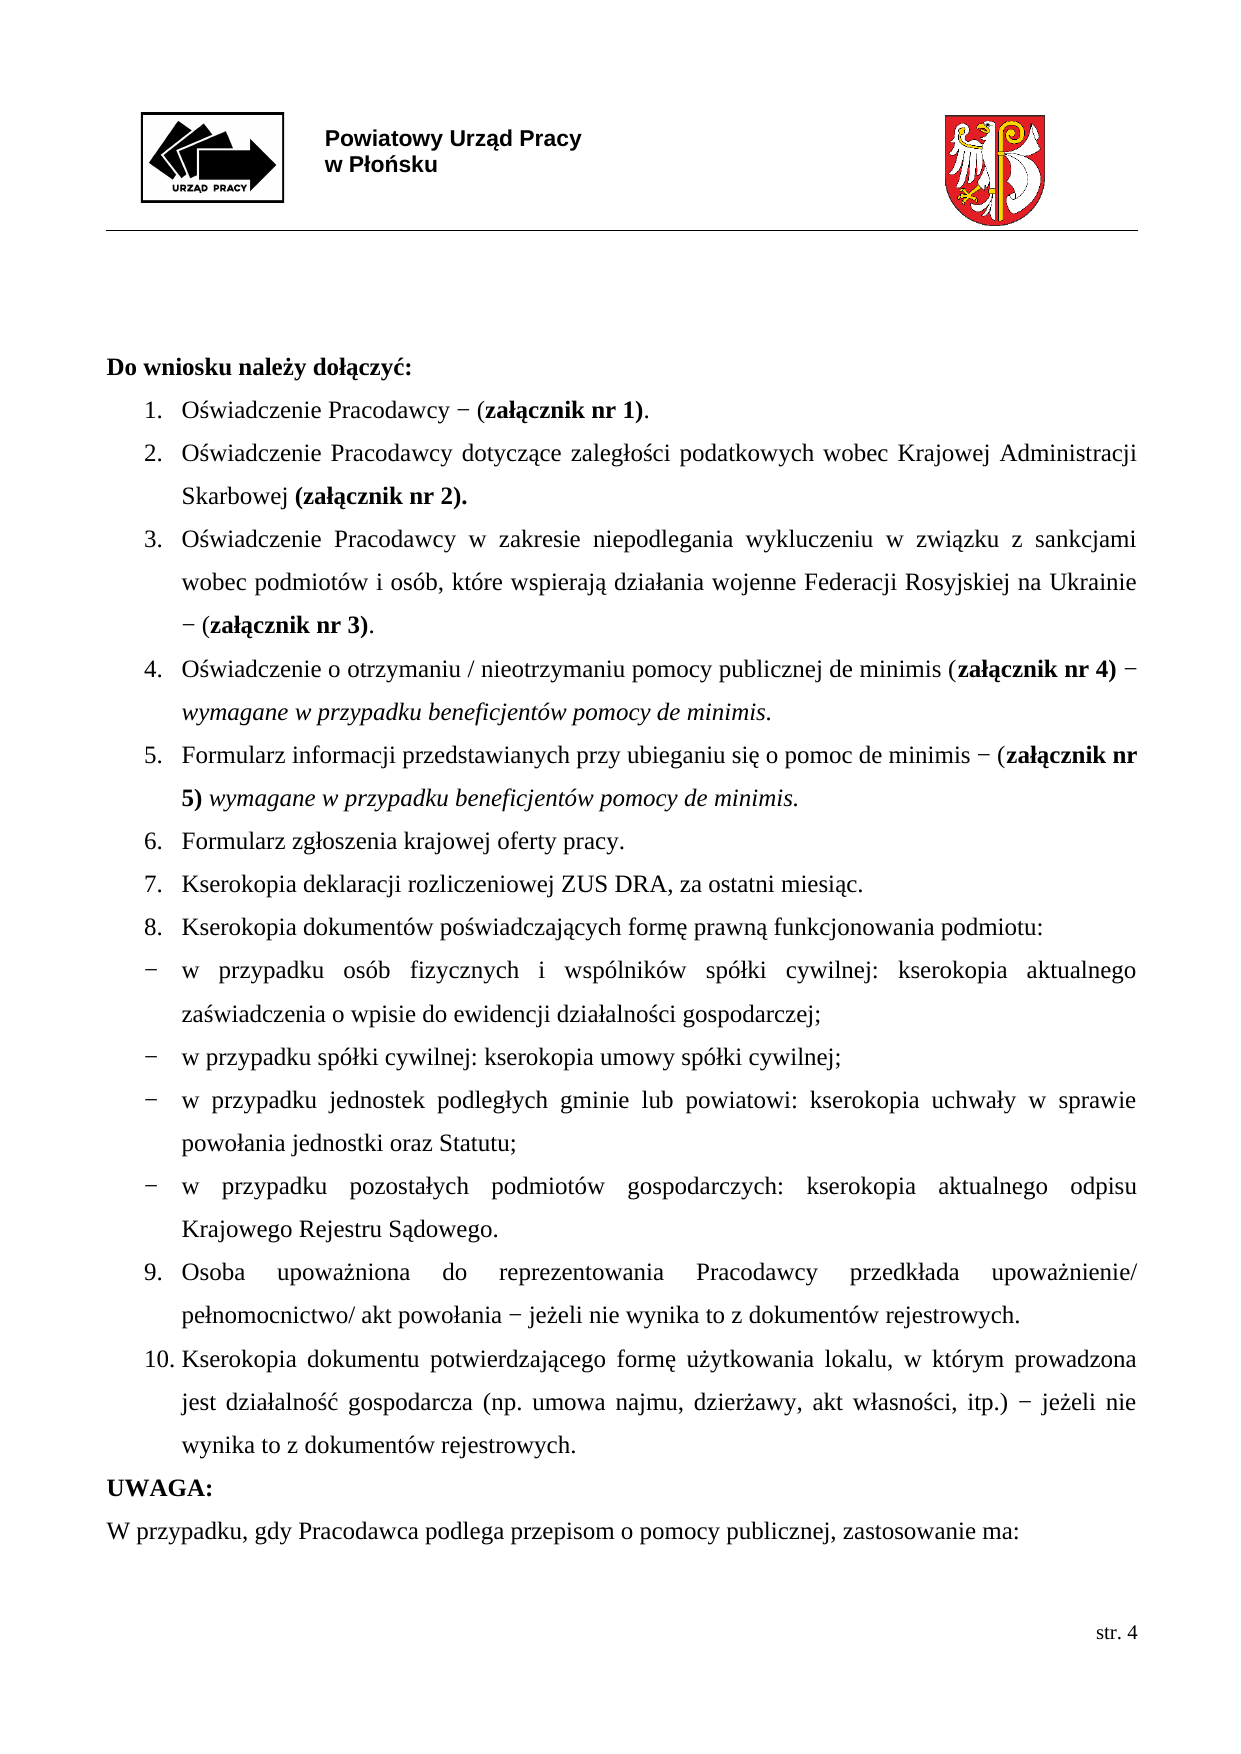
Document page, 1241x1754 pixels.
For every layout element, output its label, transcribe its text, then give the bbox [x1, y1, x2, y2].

text Do wniosku należy dołączyć: [106, 352, 1137, 381]
list Kserokopia dokumentu potwierdzającego formę użytkowania lokalu, w którym prowadzona jest działalność gospodarcza (np. umowa najmu, dzierżawy, akt własności, itp.) − jeżeli nie wynika to z dokumentów rejestrowych. [144, 1344, 1137, 1459]
picture [945, 115, 1045, 226]
list Kserokopia dokumentów poświadczających formę prawną funkcjonowania podmiotu: [144, 912, 1137, 941]
list w przypadku pozostałych podmiotów gospodarczych: kserokopia aktualnego odpisu Krajowego Rejestru Sądowego. [144, 1171, 1137, 1243]
list Oświadczenie Pracodawcy − (załącznik nr 1). [144, 395, 1137, 424]
picture [140, 112, 285, 203]
list Formularz zgłoszenia krajowej oferty pracy. [144, 826, 1137, 855]
list Formularz informacji przedstawianych przy ubieganiu się o pomoc de minimis − (załącznik nr 5) wymagane w przypadku beneficjentów pomocy de minimis. [144, 740, 1137, 812]
list w przypadku jednostek podległych gminie lub powiatowi: kserokopia uchwały w sprawie powołania jednostki oraz Statutu; [144, 1085, 1137, 1157]
list Oświadczenie Pracodawcy w zakresie niepodlegania wykluczeniu w związku z sankcjami wobec podmiotów i osób, które wspierają działania wojenne Federacji Rosyjskiej na Ukrainie − (załącznik nr 3). [144, 524, 1137, 639]
list Oświadczenie o otrzymaniu / nieotrzymaniu pomocy publicznej de minimis (załącznik nr 4) − wymagane w przypadku beneficjentów pomocy de minimis. [144, 654, 1137, 726]
list w przypadku osób fizycznych i wspólników spółki cywilnej: kserokopia aktualnego zaświadczenia o wpisie do ewidencji działalności gospodarczej; [144, 956, 1137, 1027]
text W przypadku, gdy Pracodawca podlega przepisom o pomocy publicznej, zastosowanie ma: [106, 1516, 1137, 1545]
list w przypadku spółki cywilnej: kserokopia umowy spółki cywilnej; [144, 1042, 1137, 1071]
list Kserokopia deklaracji rozliczeniowej ZUS DRA, za ostatni miesiąc. [144, 869, 1137, 898]
text UWAGA: [106, 1473, 1137, 1502]
list Oświadczenie Pracodawcy dotyczące zaległości podatkowych wobec Krajowej Administracji Skarbowej (załącznik nr 2). [144, 438, 1137, 510]
list Osoba upoważniona do reprezentowania Pracodawcy przedkłada upoważnienie/ pełnomocnictwo/ akt powołania − jeżeli nie wynika to z dokumentów rejestrowych. [144, 1257, 1137, 1329]
